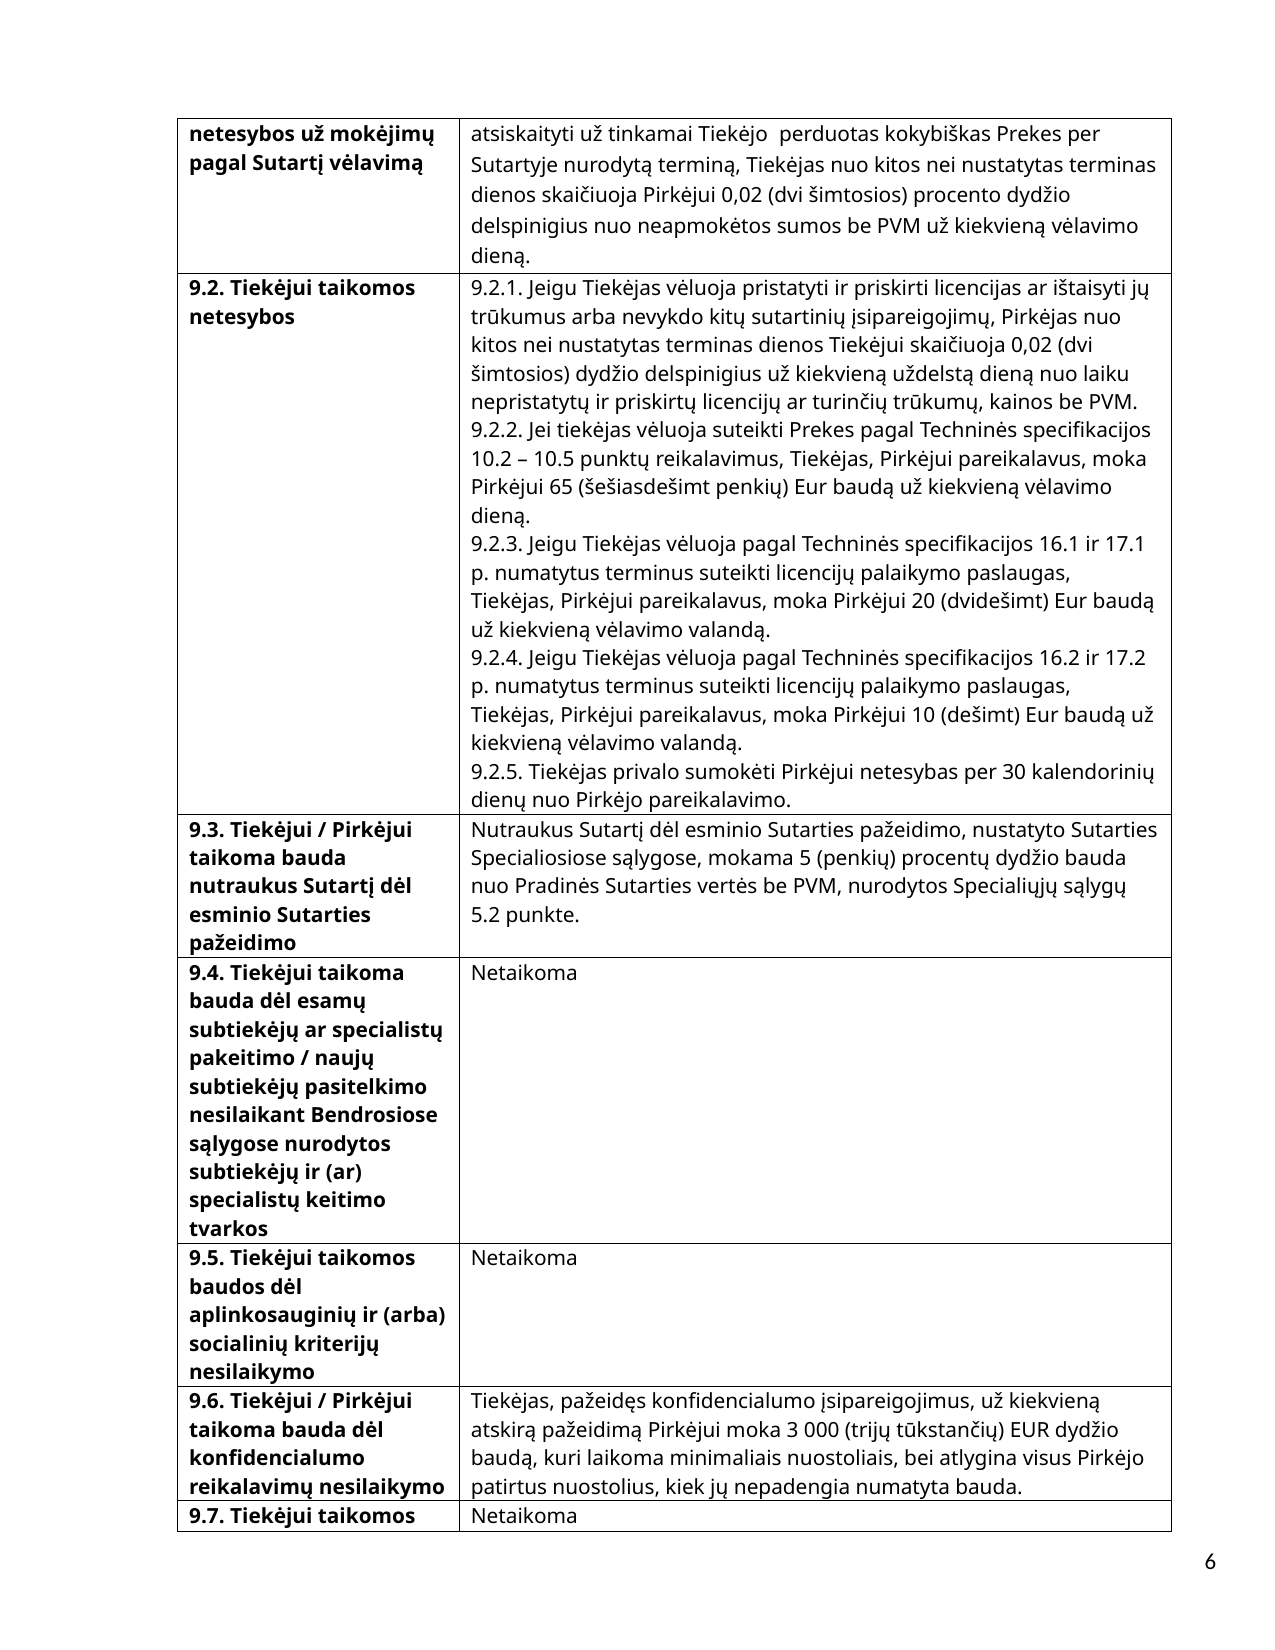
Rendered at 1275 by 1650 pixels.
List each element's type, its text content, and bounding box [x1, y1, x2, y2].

table_cell Netaikoma [460, 958, 1171, 1242]
table_cell Nutraukus Sutartį dėl esminio Sutarties pažeidimo, nustatyto Sutarties Specialiosiose sąlygose, mokama 5 (penkių) procentų dydžio bauda nuo Pradinės Sutarties vertės be PVM, nurodytos Specialiųjų sąlygų 5.2 punkte. [460, 815, 1171, 957]
table_cell 9.5. Tiekėjui taikomos baudos dėl aplinkosauginių ir (arba) socialinių kriterijų nesilaikymo [178, 1244, 459, 1386]
table_cell Netaikoma [460, 1244, 1171, 1386]
table_cell Tiekėjas, pažeidęs konfidencialumo įsipareigojimus, už kiekvieną atskirą pažeidimą Pirkėjui moka 3 000 (trijų tūkstančių) EUR dydžio baudą, kuri laikoma minimaliais nuostoliais, bei atlygina visus Pirkėjo patirtus nuostolius, kiek jų nepadengia numatyta bauda. [460, 1387, 1171, 1500]
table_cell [178, 119, 459, 272]
table_cell Netaikoma [460, 1501, 1171, 1531]
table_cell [460, 119, 1171, 272]
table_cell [178, 1501, 459, 1531]
table_cell 9.3. Tiekėjui / Pirkėjui taikoma bauda nutraukus Sutartį dėl esminio Sutarties pažeidimo [178, 815, 459, 957]
table_cell 9.2.1. Jeigu Tiekėjas vėluoja pristatyti ir priskirti licencijas ar ištaisyti jų trūkumus arba nevykdo kitų sutartinių įsipareigojimų, Pirkėjas nuo kitos nei nustatytas terminas dienos Tiekėjui skaičiuoja 0,02 (dvi šimtosios) dydžio delspinigius už kiekvieną uždelstą dieną nuo laiku nepristatytų ir priskirtų licencijų ar turinčių trūkumų, kainos be PVM. 9.2.2. Jei tiekėjas vėluoja suteikti Prekes pagal Techninės specifikacijos 10.2 – 10.5 punktų reikalavimus, Tiekėjas, Pirkėjui pareikalavus, moka Pirkėjui 65 (šešiasdešimt penkių) Eur baudą už kiekvieną vėlavimo dieną. 9.2.3. Jeigu Tiekėjas vėluoja pagal Techninės specifikacijos 16.1 ir 17.1 p. numatytus terminus suteikti licencijų palaikymo paslaugas, Tiekėjas, Pirkėjui pareikalavus, moka Pirkėjui 20 (dvidešimt) Eur baudą už kiekvieną vėlavimo valandą. 9.2.4. Jeigu Tiekėjas vėluoja pagal Techninės specifikacijos 16.2 ir 17.2 p. numatytus terminus suteikti licencijų palaikymo paslaugas, Tiekėjas, Pirkėjui pareikalavus, moka Pirkėjui 10 (dešimt) Eur baudą už kiekvieną vėlavimo valandą. 9.2.5. Tiekėjas privalo sumokėti Pirkėjui netesybas per 30 kalendorinių dienų nuo Pirkėjo pareikalavimo. [460, 274, 1171, 814]
table_cell 9.6. Tiekėjui / Pirkėjui taikoma bauda dėl konfidencialumo reikalavimų nesilaikymo [178, 1387, 459, 1500]
table_cell 9.4. Tiekėjui taikoma bauda dėl esamų subtiekėjų ar specialistų pakeitimo / naujų subtiekėjų pasitelkimo nesilaikant Bendrosiose sąlygose nurodytos subtiekėjų ir (ar) specialistų keitimo tvarkos [178, 958, 459, 1242]
table_cell 9.2. Tiekėjui taikomos netesybos [178, 274, 459, 814]
